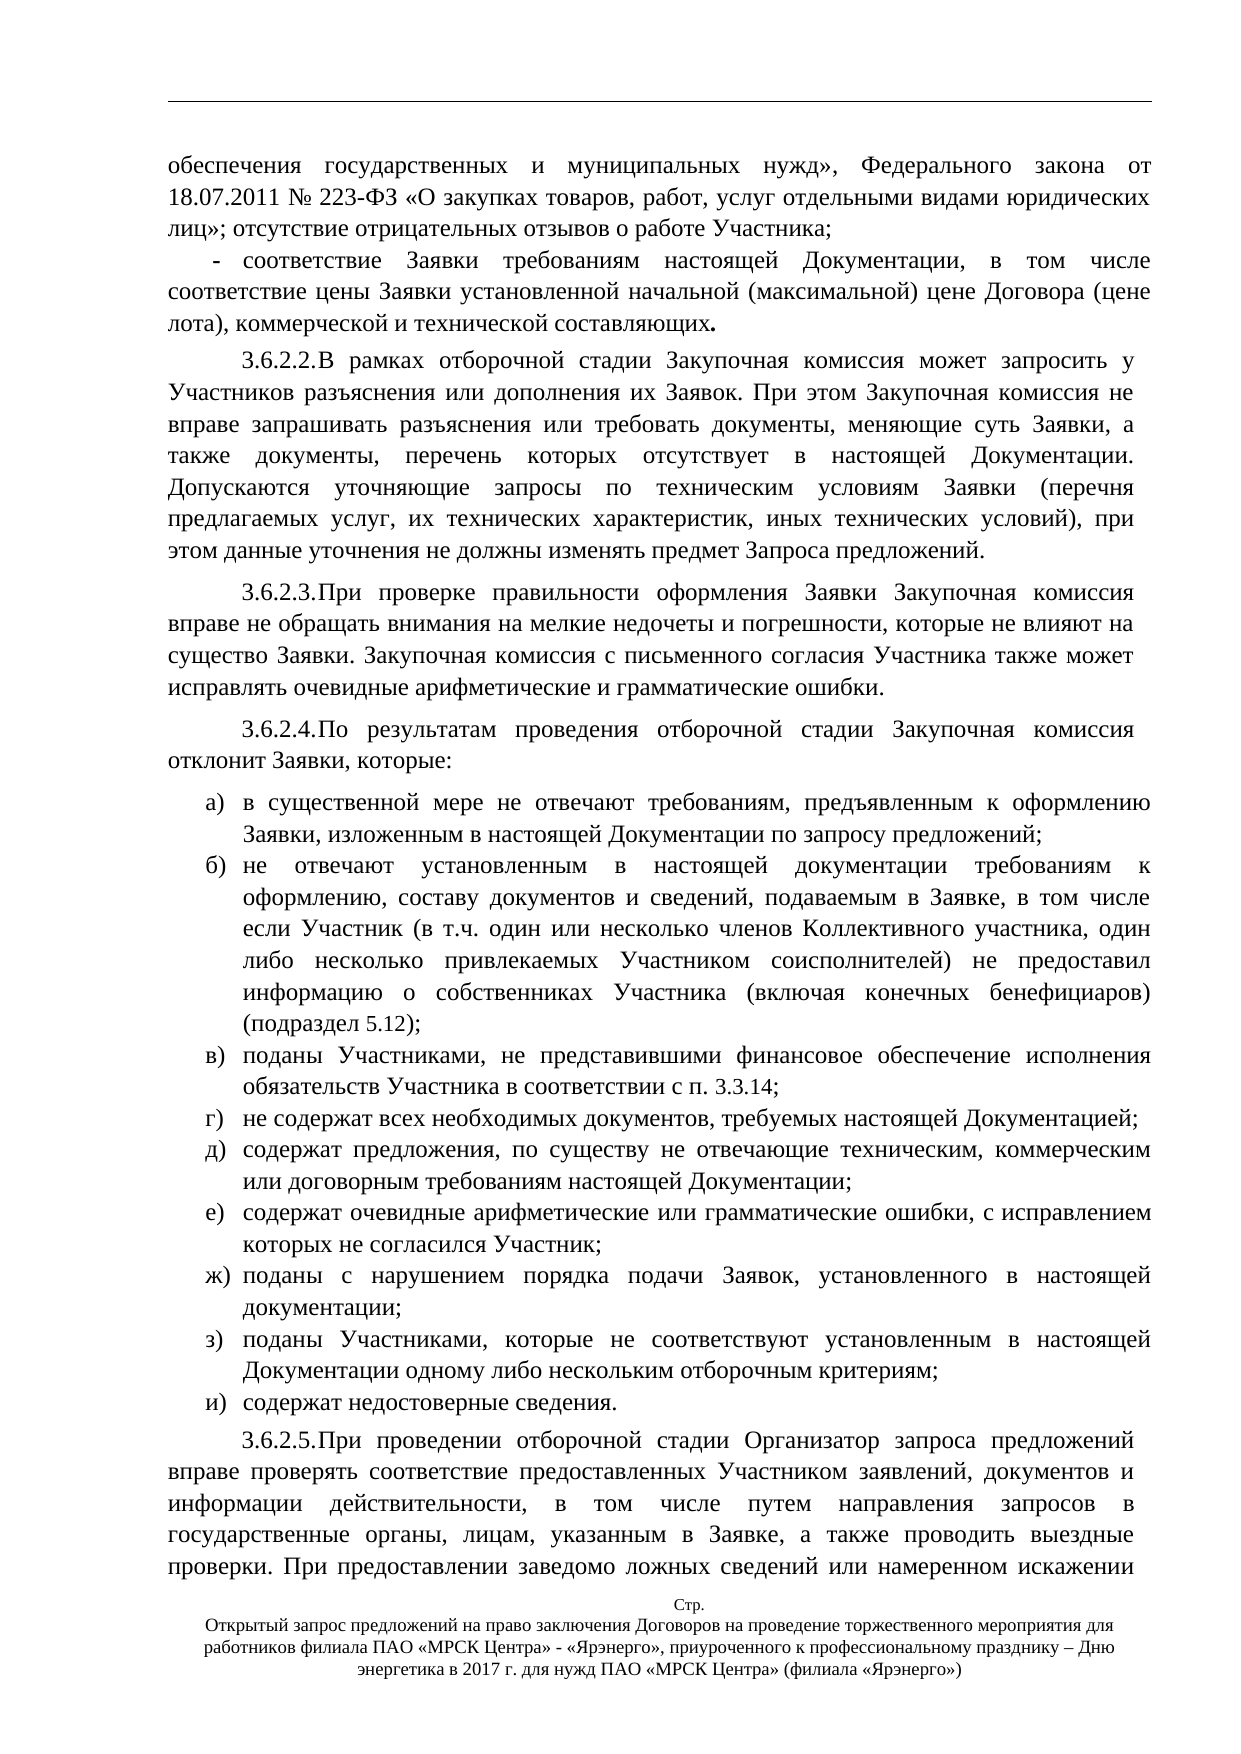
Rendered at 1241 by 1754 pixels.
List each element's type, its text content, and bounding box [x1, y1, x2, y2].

list содержат очевидные арифметические или грамматические ошибки, с исправлением которых не согласился Участник; [205, 1197, 1152, 1258]
list При проверке правильности оформления Заявки Закупочная комиссия вправе не обращать внимания на мелкие недочеты и погрешности, которые не влияют на существо Заявки. Закупочная комиссия с письменного согласия Участника также может исправлять очевидные арифметические и грамматические ошибки. [168, 577, 1135, 700]
list содержат предложения, по существу не отвечающие техническим, коммерческим или договорным требованиям настоящей Документации; [205, 1134, 1152, 1195]
list в существенной мере не отвечают требованиям, предъявленным к оформлению Заявки, изложенным в настоящей Документации по запросу предложений; [205, 787, 1152, 847]
list не отвечают установленным в настоящей документации требованиям к оформлению, составу документов и сведений, подаваемым в Заявке, в том числе если Участник (в т.ч. один или несколько членов Коллективного участника, один либо несколько привлекаемых Участником соисполнителей) не предоставил информацию о собственниках Участника (включая конечных бенефициаров) (подраздел 5.12); [205, 850, 1152, 1037]
list не содержат всех необходимых документов, требуемых настоящей Документацией; [205, 1103, 1152, 1132]
list В рамках отборочной стадии Закупочная комиссия может запросить у Участников разъяснения или дополнения их Заявок. При этом Закупочная комиссия не вправе запрашивать разъяснения или требовать документы, меняющие суть Заявки, а также документы, перечень которых отсутствует в настоящей Документации. Допускаются уточняющие запросы по техническим условиям Заявки (перечня предлагаемых услуг, их технических характеристик, иных технических условий), при этом данные уточнения не должны изменять предмет Запроса предложений. [168, 346, 1135, 564]
list поданы Участниками, которые не соответствуют установленным в настоящей Документации одному либо нескольким отборочным критериям; [205, 1324, 1152, 1384]
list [168, 150, 1152, 242]
list По результатам проведения отборочной стадии Закупочная комиссия отклонит Заявки, которые: [168, 714, 1135, 774]
list поданы Участниками, не представившими финансовое обеспечение исполнения обязательств Участника в соответствии с п. 3.3.14; [205, 1040, 1152, 1100]
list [168, 1425, 1135, 1580]
list поданы с нарушением порядка подачи Заявок, установленного в настоящей документации; [205, 1261, 1152, 1321]
list содержат недостоверные сведения. [205, 1387, 1152, 1416]
list соответствие Заявки требованиям настоящей Документации, в том числе соответствие цены Заявки установленной начальной (максимальной) цене Договора (цене лота), коммерческой и технической составляющих. [168, 245, 1152, 337]
